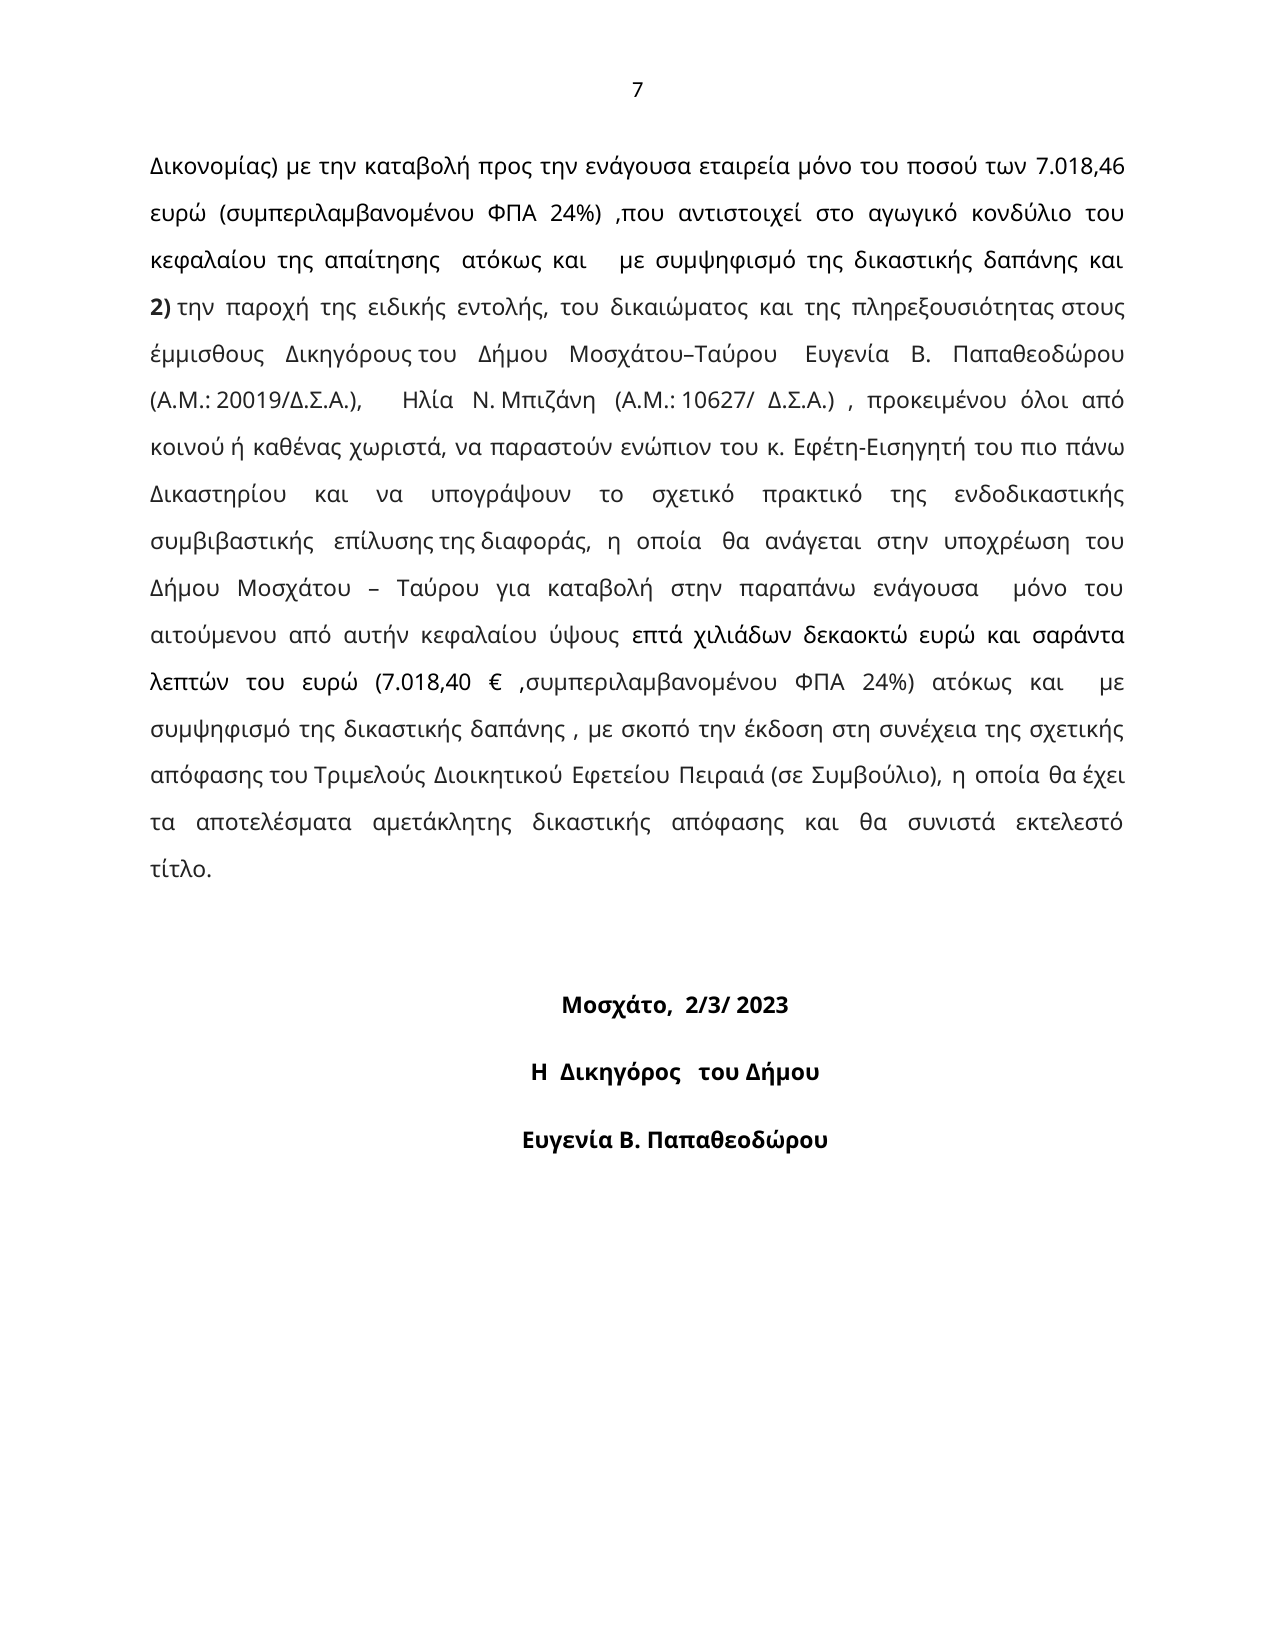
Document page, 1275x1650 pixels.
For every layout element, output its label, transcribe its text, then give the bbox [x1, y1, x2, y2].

text Μοσχάτο, 2/3/ 2023 [150, 988, 1125, 1020]
text Ευγενία Β. Παπαθεοδώρου [150, 1124, 1125, 1155]
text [150, 150, 1125, 884]
text Η Δικηγόρος του Δήμου [150, 1056, 1125, 1087]
